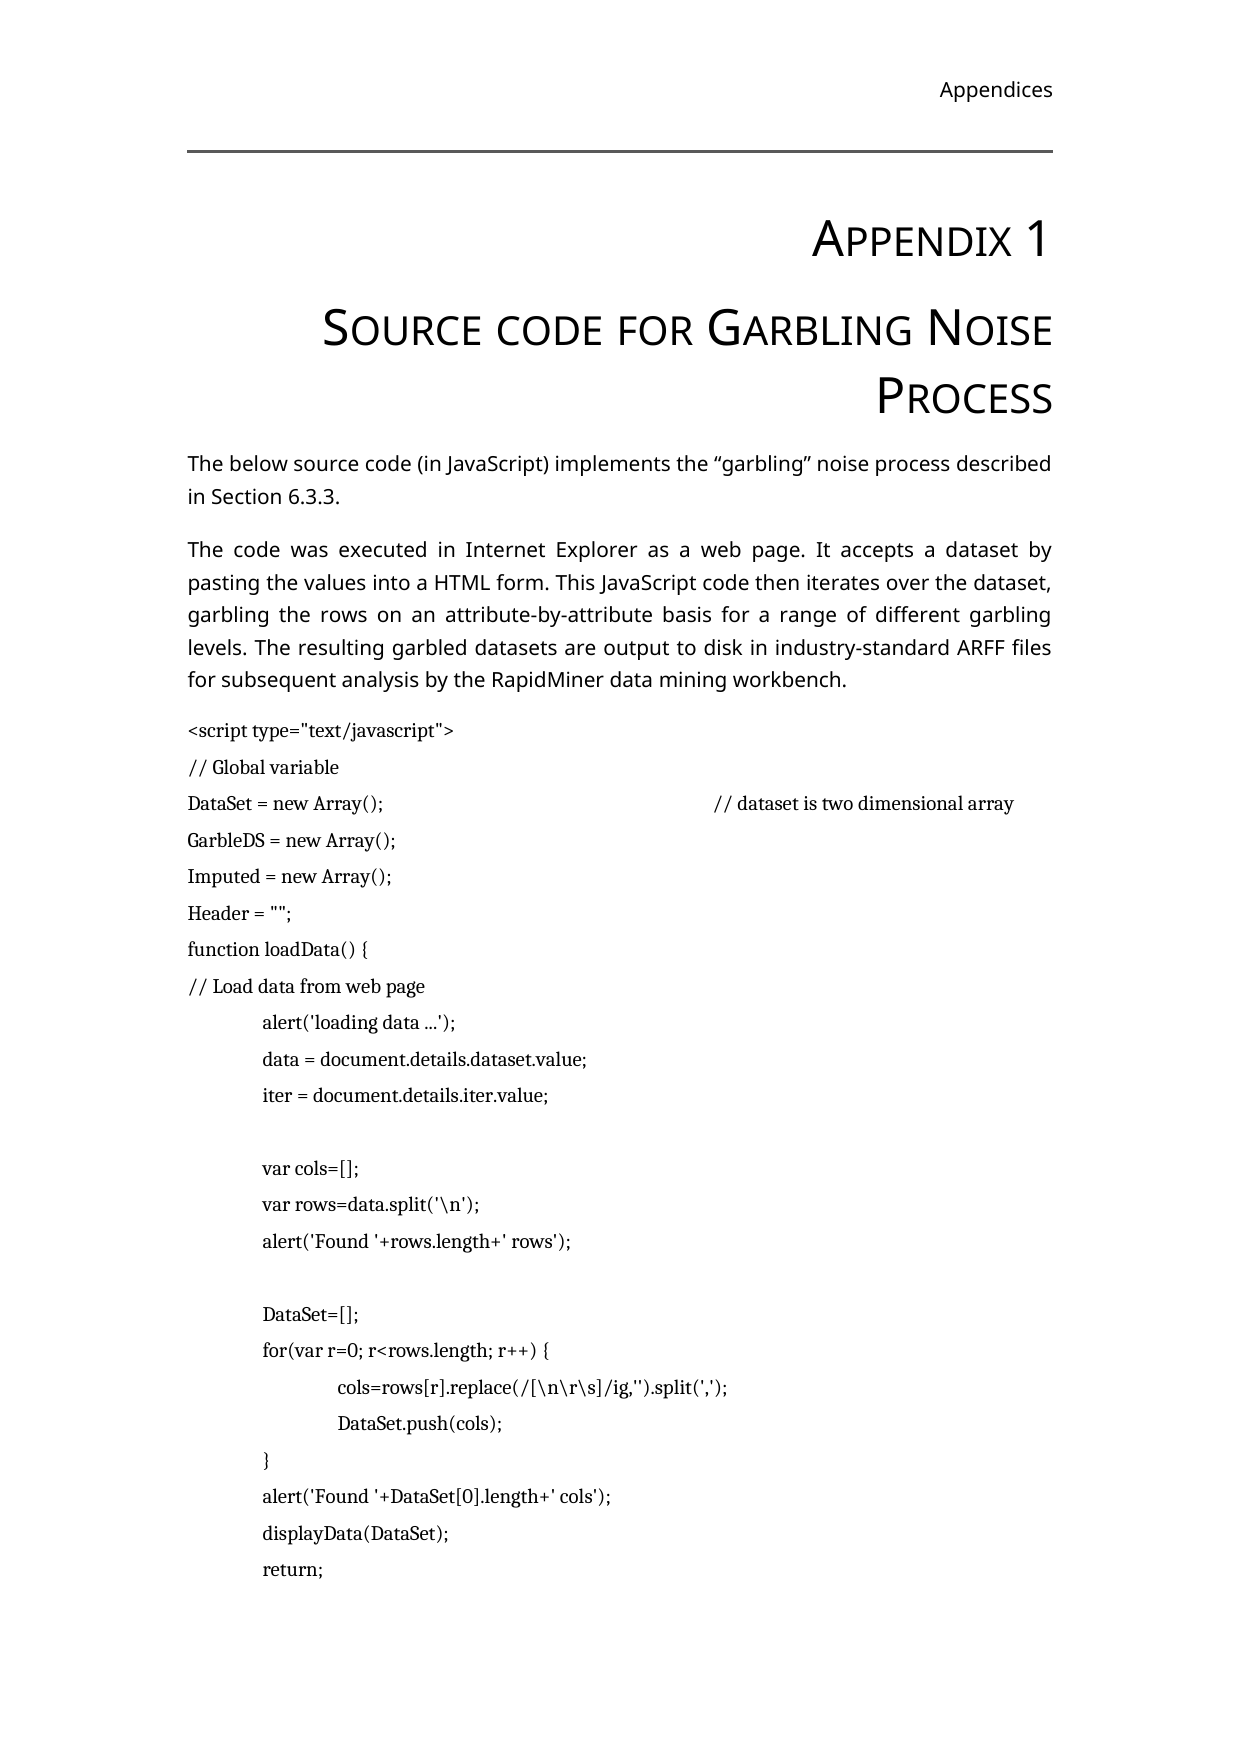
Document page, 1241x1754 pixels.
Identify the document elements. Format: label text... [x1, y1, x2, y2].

text Header = ""; [187, 901, 1053, 925]
text function loadData() { [187, 938, 1053, 962]
text alert('Found '+DataSet[0].length+' cols'); [187, 1485, 1053, 1509]
text var cols=[]; [187, 1157, 1053, 1181]
text iter = document.details.iter.value; [187, 1084, 1053, 1108]
text DataSet=[]; [187, 1302, 1053, 1326]
text displayData(DataSet); [187, 1521, 1053, 1545]
text // Global variable [187, 756, 1053, 779]
text return; [187, 1558, 1053, 1582]
text // Load data from web page [187, 974, 1053, 998]
text alert('loading data ...'); [187, 1011, 1053, 1035]
text } [187, 1448, 1053, 1472]
text for(var r=0; r<rows.length; r++) { [187, 1339, 1053, 1363]
text DataSet.push(cols); [187, 1412, 1053, 1436]
text DataSet = new Array(); // dataset is two dimensional array [187, 792, 1053, 816]
text The below source code (in JavaScript) implements the “garbling” noise process described in Section 6.3.3. [187, 449, 1053, 510]
text alert('Found '+rows.length+' rows'); [187, 1229, 1053, 1253]
text var rows=data.split('\n'); [187, 1193, 1053, 1217]
text cols=rows[r].replace(/[\n\r\s]/ig,'').split(','); [187, 1375, 1053, 1399]
text <script type="text/javascript"> [187, 719, 1053, 743]
text Imputed = new Array(); [187, 865, 1053, 889]
text The code was executed in Internet Explorer as a web page. It accepts a dataset by pasting the values into a HTML form. This JavaScript code then iterates over the dataset, garbling the rows on an attribute-by-attribute basis for a range of different garbling levels. The resulting garbled datasets are output to disk in industry-standard ARFF files for subsequent analysis by the RapidMiner data mining workbench. [187, 535, 1053, 694]
text data = document.details.dataset.value; [187, 1047, 1053, 1071]
title Appendix 1 [187, 153, 1053, 239]
text GarbleDS = new Array(); [187, 828, 1053, 852]
title Source code for Garbling Noise Process [187, 239, 1053, 428]
